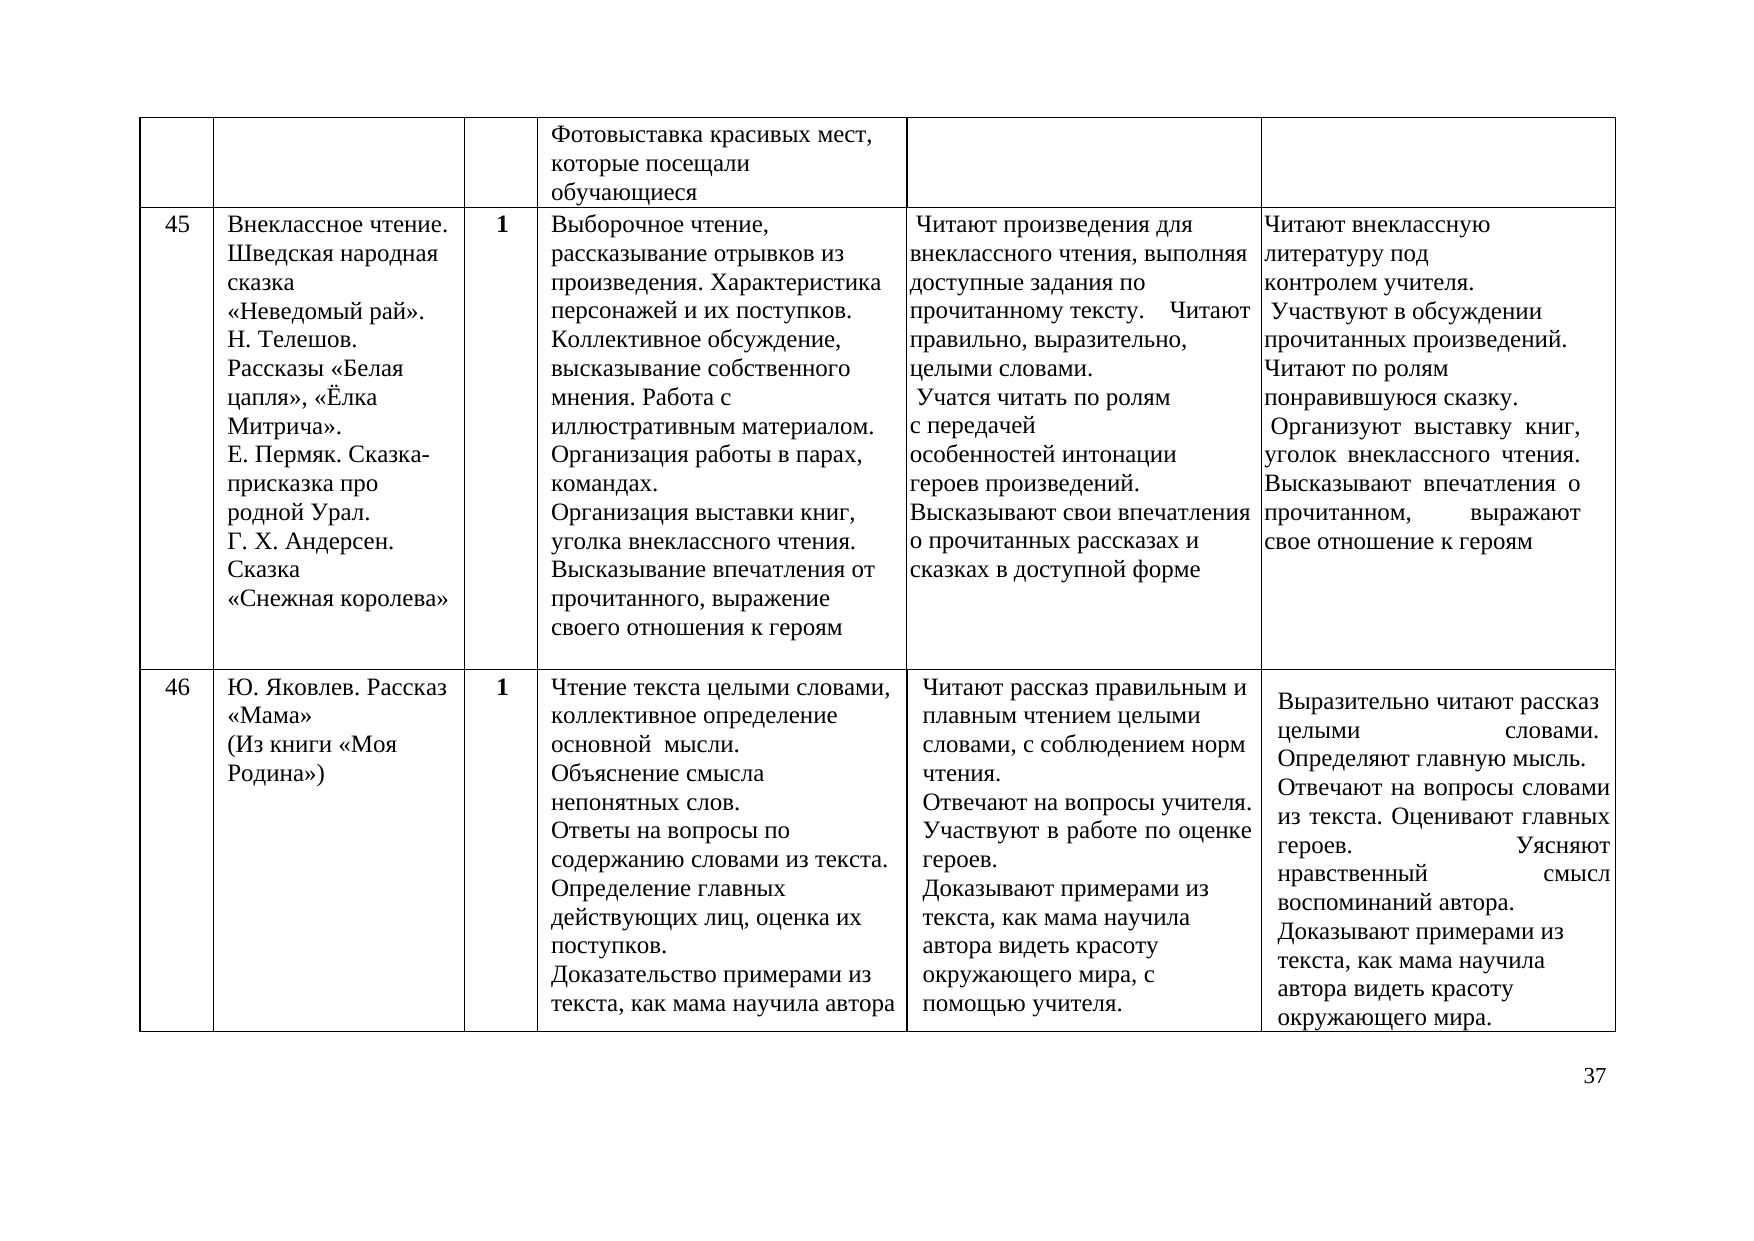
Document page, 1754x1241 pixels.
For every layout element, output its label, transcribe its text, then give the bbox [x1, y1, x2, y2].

table_header [908, 118, 1261, 207]
table_cell 1 [465, 670, 537, 1031]
table_cell Чтение текста целыми словами, коллективное определение основной мысли. Объяснение смысла непонятных слов. Ответы на вопросы по содержанию словами из текста. Определение главных действующих лиц, оценка их поступков. Доказательство примерами из текста, как мама научила автора [538, 670, 906, 1031]
table_cell Выборочное чтение, рассказывание отрывков из произведения. Характеристика персонажей и их поступков. Коллективное обсуждение, высказывание собственного мнения. Работа с иллюстративным материалом. Организация работы в парах, командах. Организация выставки книг, уголка внеклассного чтения. Высказывание впечатления от прочитанного, выражение своего отношения к героям [538, 208, 906, 669]
table_cell Ю. Яковлев. Рассказ «Мама» (Из книги «Моя Родина») [214, 670, 464, 1031]
table_header [214, 118, 464, 207]
table_header [141, 118, 213, 207]
table_cell 1 [465, 208, 537, 669]
table_cell Читают рассказ правильным и плавным чтением целыми словами, с соблюдением норм чтения. Отвечают на вопросы учителя. Участвуют в работе по оценке героев. Доказывают примерами из текста, как мама научила автора видеть красоту окружающего мира, с помощью учителя. [908, 670, 1261, 1031]
table_header Фотовыставка красивых мест, которые посещали обучающиеся [538, 118, 906, 207]
table_cell Читают произведения для внеклассного чтения, выполняя доступные задания по прочитанному тексту. Читают правильно, выразительно, целыми словами. Учатся читать по ролям с передачей особенностей интонации героев произведений. Высказывают свои впечатления о прочитанных рассказах и сказках в доступной форме [907, 208, 1261, 669]
table_cell 45 [141, 208, 213, 669]
table_cell Выразительно читают рассказ целыми словами. Определяют главную мысль. Отвечают на вопросы словами из текста. Оценивают главных героев. Уясняют нравственный смысл воспоминаний автора. Доказывают примерами из текста, как мама научила автора видеть красоту окружающего мира. [1262, 670, 1615, 1031]
table_header [465, 118, 537, 207]
table_header [1262, 118, 1615, 207]
table_cell Читают внеклассную литературу под контролем учителя. Участвуют в обсуждении прочитанных произведений. Читают по ролям понравившуюся сказку. Организуют выставку книг, уголок внеклассного чтения. Высказывают впечатления о прочитанном, выражают свое отношение к героям [1262, 208, 1615, 669]
table_cell Внеклассное чтение. Шведская народная сказка «Неведомый рай». Н. Телешов. Рассказы «Белая цапля», «Ёлка Митрича». Е. Пермяк. Сказка- присказка про родной Урал. Г. Х. Андерсен. Сказка «Снежная королева» [214, 208, 464, 669]
table_cell 46 [141, 670, 213, 1031]
